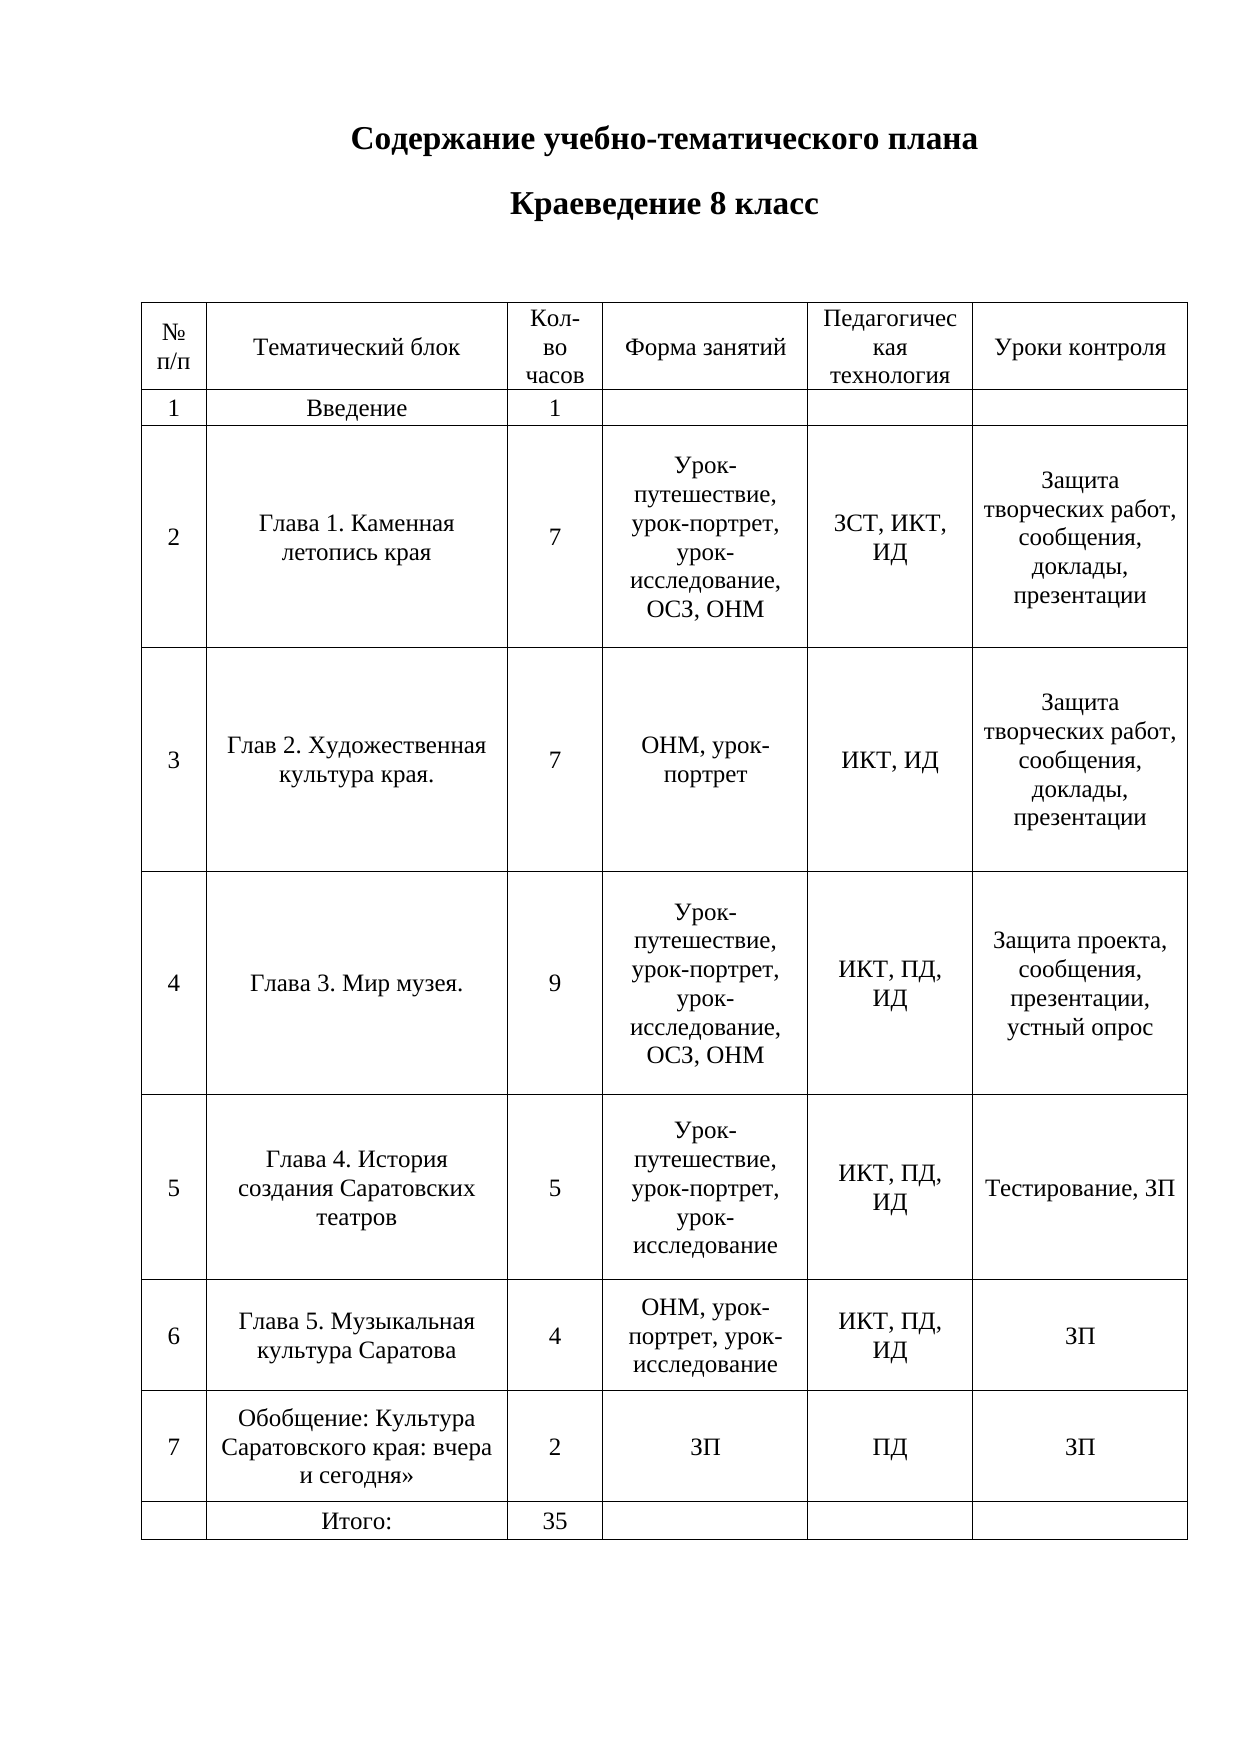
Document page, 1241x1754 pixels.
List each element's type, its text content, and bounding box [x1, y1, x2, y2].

table_cell 5 [508, 1095, 602, 1279]
table_header Тематический блок [207, 303, 507, 389]
table_cell 35 [508, 1502, 602, 1539]
table_header Форма занятий [603, 303, 807, 389]
table_cell 4 [142, 872, 206, 1094]
table_cell 5 [142, 1095, 206, 1279]
table_cell [603, 1502, 807, 1539]
table_cell 4 [508, 1280, 602, 1390]
table_cell Глава 1. Каменная летопись края [207, 426, 507, 647]
table_cell Защита творческих работ, сообщения, доклады, презентации [973, 648, 1187, 871]
table_cell ЗП [973, 1391, 1187, 1501]
table_cell [808, 390, 972, 425]
table_cell 7 [508, 648, 602, 871]
table_cell 2 [508, 1391, 602, 1501]
table_cell Введение [207, 390, 507, 425]
table_cell 3 [142, 648, 206, 871]
table_cell ЗСТ, ИКТ, ИД [808, 426, 972, 647]
table_cell Тестирование, ЗП [973, 1095, 1187, 1279]
table_header № п/п [142, 303, 206, 389]
text Содержание учебно-тематического плана [177, 118, 1152, 156]
table_cell Глава 4. История создания Саратовских театров [207, 1095, 507, 1279]
table_cell Защита творческих работ, сообщения, доклады, презентации [973, 426, 1187, 647]
table_header Кол-во часов [508, 303, 602, 389]
table_cell 6 [142, 1280, 206, 1390]
table_cell Урок-путешествие, урок-портрет, урок-исследование [603, 1095, 807, 1279]
table_cell 7 [508, 426, 602, 647]
table_cell [973, 1502, 1187, 1539]
table_cell ОНМ, урок-портрет, урок-исследование [603, 1280, 807, 1390]
table_cell ИКТ, ПД, ИД [808, 1280, 972, 1390]
table_cell Итого: [207, 1502, 507, 1539]
table_cell [973, 390, 1187, 425]
table_cell [808, 1502, 972, 1539]
table_cell Урок-путешествие, урок-портрет, урок-исследование, ОСЗ, ОНМ [603, 872, 807, 1094]
table_header Уроки контроля [973, 303, 1187, 389]
table_cell ЗП [973, 1280, 1187, 1390]
table_cell 2 [142, 426, 206, 647]
table_cell 1 [142, 390, 206, 425]
table_cell Глав 2. Художественная культура края. [207, 648, 507, 871]
table_cell 9 [508, 872, 602, 1094]
table_cell ИКТ, ПД, ИД [808, 1095, 972, 1279]
table_cell Обобщение: Культура Саратовского края: вчера и сегодня» [207, 1391, 507, 1501]
text Краеведение 8 класс [177, 183, 1152, 221]
table_cell Защита проекта, сообщения, презентации, устный опрос [973, 872, 1187, 1094]
table_cell 7 [142, 1391, 206, 1501]
table_cell [603, 390, 807, 425]
table_cell Урок-путешествие, урок-портрет, урок-исследование, ОСЗ, ОНМ [603, 426, 807, 647]
table_cell [142, 1502, 206, 1539]
table_cell ПД [808, 1391, 972, 1501]
table_cell ИКТ, ПД, ИД [808, 872, 972, 1094]
table_cell 1 [508, 390, 602, 425]
table_header Педагогическая технология [808, 303, 972, 389]
table_cell Глава 3. Мир музея. [207, 872, 507, 1094]
table_cell ОНМ, урок-портрет [603, 648, 807, 871]
table_cell ЗП [603, 1391, 807, 1501]
table_cell ИКТ, ИД [808, 648, 972, 871]
table_cell Глава 5. Музыкальная культура Саратова [207, 1280, 507, 1390]
